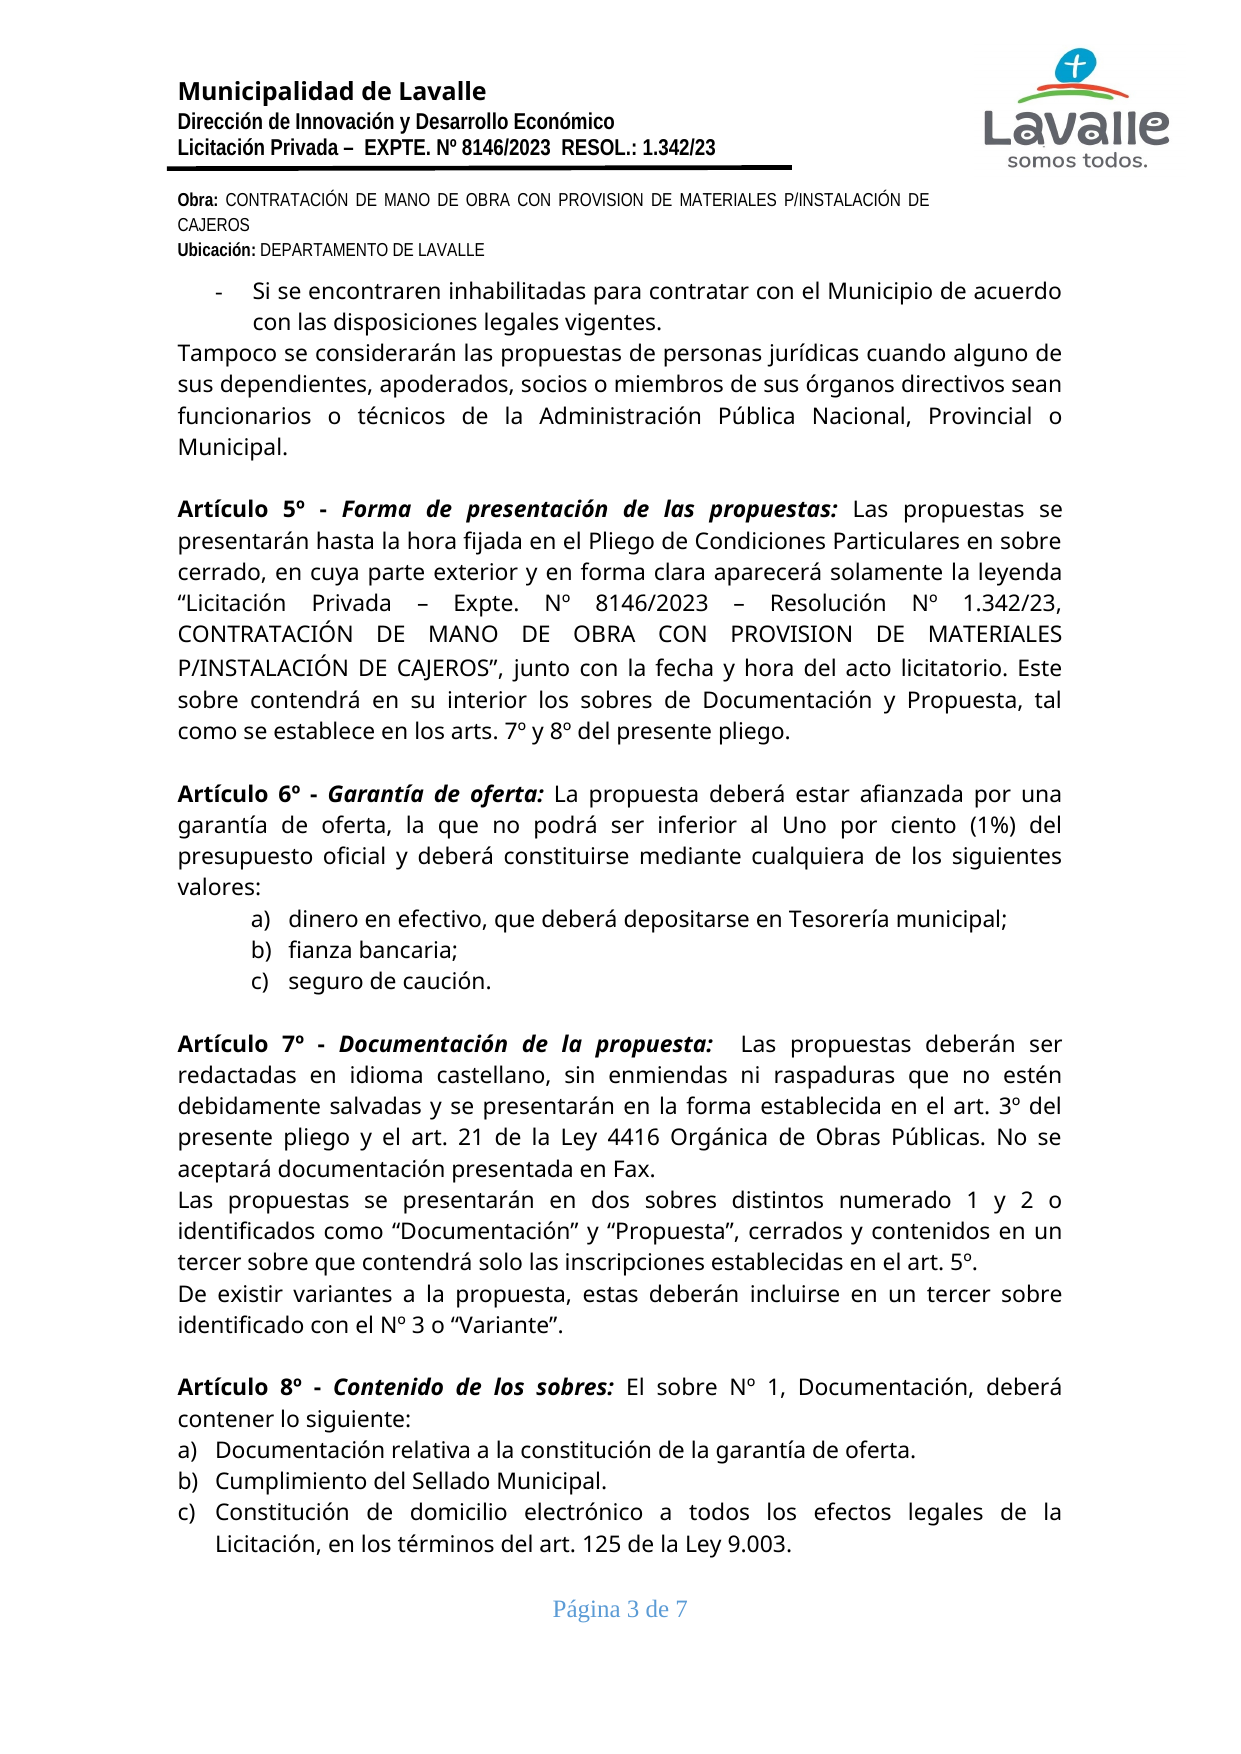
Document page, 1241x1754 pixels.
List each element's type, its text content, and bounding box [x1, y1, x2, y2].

text De existir variantes a la propuesta, estas deberán incluirse en un tercer sobre identificado con el Nº 3 o “Variante”. [177, 1277, 1063, 1340]
text Tampoco se considerarán las propuestas de personas jurídicas cuando alguno de sus dependientes, apoderados, socios o miembros de sus órganos directivos sean funcionarios o técnicos de la Administración Pública Nacional, Provincial o Municipal. [177, 337, 1063, 462]
list Cumplimiento del Sellado Municipal. [177, 1465, 1063, 1496]
text Artículo 8º - Contenido de los sobres: El sobre Nº 1, Documentación, deberá contener lo siguiente: [177, 1371, 1063, 1434]
list dinero en efectivo, que deberá depositarse en Tesorería municipal; [251, 902, 1063, 934]
text Las propuestas se presentarán en dos sobres distintos numerado 1 y 2 o identificados como “Documentación” y “Propuesta”, cerrados y contenidos en un tercer sobre que contendrá solo las inscripciones establecidas en el art. 5º. [177, 1184, 1063, 1277]
list fianza bancaria; [251, 934, 1063, 965]
list Constitución de domicilio electrónico a todos los efectos legales de la Licitación, en los términos del art. 125 de la Ley 9.003. [177, 1496, 1063, 1559]
text Artículo 5º - Forma de presentación de las propuestas: Las propuestas se presentarán hasta la hora fijada en el Pliego de Condiciones Particulares en sobre cerrado, en cuya parte exterior y en forma clara aparecerá solamente la leyenda “Licitación Privada – Expte. Nº 8146/2023 – Resolución Nº 1.342/23, CONTRATACIÓN DE MANO DE OBRA CON PROVISION DE MATERIALES P/INSTALACIÓN DE CAJEROS”, junto con la fecha y hora del acto licitatorio. Este sobre contendrá en su interior los sobres de Documentación y Propuesta, tal como se establece en los arts. 7º y 8º del presente pliego. [177, 493, 1063, 746]
text Artículo 6º - Garantía de oferta: La propuesta deberá estar afianzada por una garantía de oferta, la que no podrá ser inferior al Uno por ciento (1%) del presupuesto oficial y deberá constituirse mediante cualquiera de los siguientes valores: [177, 777, 1063, 902]
picture [973, 39, 1186, 180]
list Documentación relativa a la constitución de la garantía de oferta. [177, 1434, 1063, 1465]
list Si se encontraren inhabilitadas para contratar con el Municipio de acuerdo con las disposiciones legales vigentes. [215, 275, 1063, 337]
list seguro de caución. [251, 965, 1063, 996]
text Artículo 7º - Documentación de la propuesta: Las propuestas deberán ser redactadas en idioma castellano, sin enmiendas ni raspaduras que no estén debidamente salvadas y se presentarán en la forma establecida en el art. 3º del presente pliego y el art. 21 de la Ley 4416 Orgánica de Obras Públicas. No se aceptará documentación presentada en Fax. [177, 1027, 1063, 1184]
